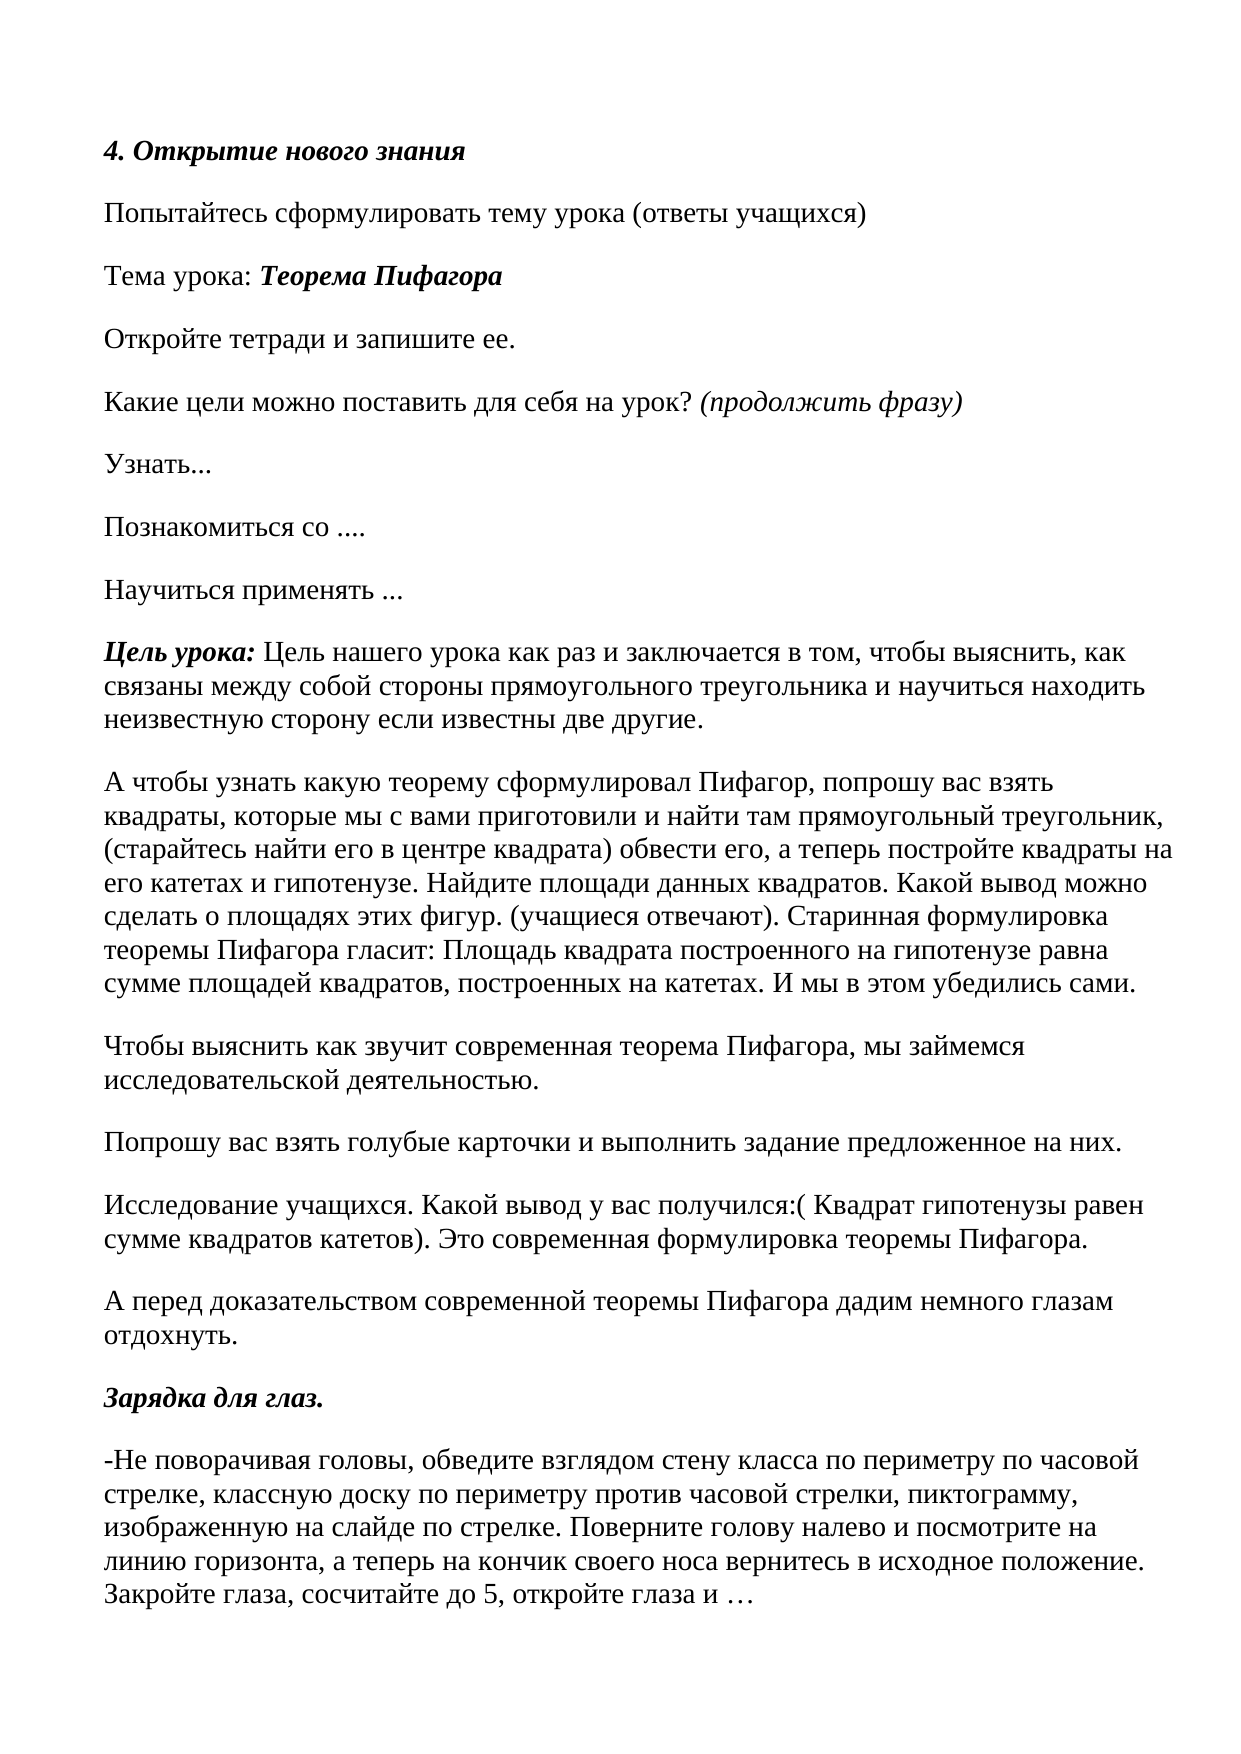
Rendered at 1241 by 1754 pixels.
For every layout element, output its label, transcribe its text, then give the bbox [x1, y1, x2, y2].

text Зарядка для глаз. [103, 1380, 1181, 1413]
text Попытайтесь сформулировать тему урока (ответы учащихся) [103, 196, 1181, 229]
text Научиться применять ... [103, 572, 1181, 605]
list Цель урока: Цель нашего урока как раз и заключается в том, чтобы выяснить, как связаны между собой стороны прямоугольного треугольника и научиться находить неизвестную сторону если известны две другие. [103, 634, 1181, 735]
text -Не поворачивая головы, обведите взглядом стену класса по периметру по часовой стрелке, классную доску по периметру против часовой стрелки, пиктограмму, изображенную на слайде по стрелке. Поверните голову налево и посмотрите на линию горизонта, а теперь на кончик своего носа вернитесь в исходное положение. Закройте глаза, сосчитайте до 5, откройте глаза и … [103, 1442, 1181, 1610]
text Узнать... [103, 446, 1181, 480]
text Тема урока: Теорема Пифагора [103, 258, 1181, 292]
text Познакомиться со .... [103, 509, 1181, 543]
text Чтобы выяснить как звучит современная теорема Пифагора, мы займемся исследовательской деятельностью. [103, 1028, 1181, 1095]
text Какие цели можно поставить для себя на урок? (продолжить фразу) [103, 384, 1181, 417]
text Попрошу вас взять голубые карточки и выполнить задание предложенное на них. [103, 1124, 1181, 1158]
text Исследование учащихся. Какой вывод у вас получился:( Квадрат гипотенузы равен сумме квадратов катетов). Это современная формулировка теоремы Пифагора. [103, 1187, 1181, 1254]
text Откройте тетради и запишите ее. [103, 321, 1181, 354]
text 4. Открытие нового знания [103, 133, 1181, 166]
text А чтобы узнать какую теорему сформулировал Пифагор, попрошу вас взять квадраты, которые мы с вами приготовили и найти там прямоугольный треугольник, (старайтесь найти его в центре квадрата) обвести его, а теперь постройте квадраты на его катетах и гипотенузе. Найдите площади данных квадратов. Какой вывод можно сделать о площадях этих фигур. (учащиеся отвечают). Старинная формулировка теоремы Пифагора гласит: Площадь квадрата построенного на гипотенузе равна сумме площадей квадратов, построенных на катетах. И мы в этом убедились сами. [103, 764, 1181, 999]
text А перед доказательством современной теоремы Пифагора дадим немного глазам отдохнуть. [103, 1283, 1181, 1351]
